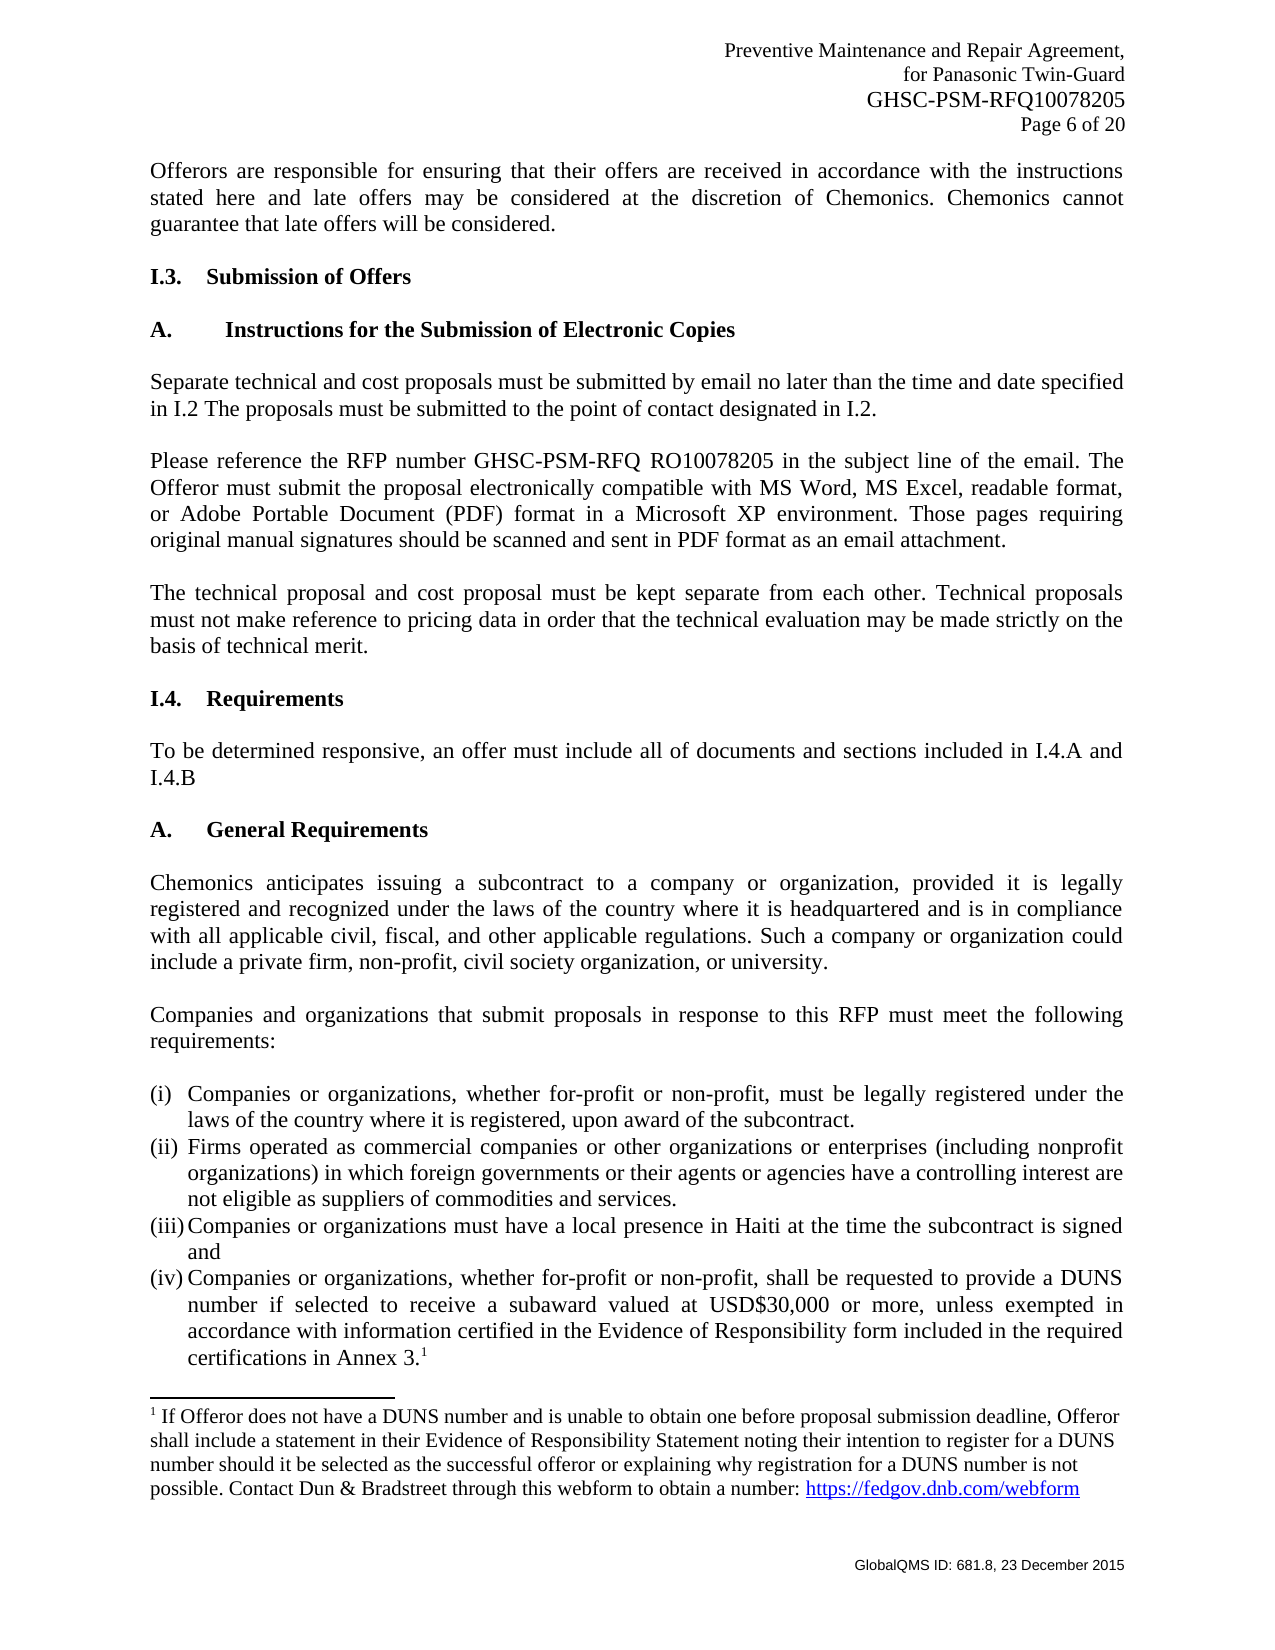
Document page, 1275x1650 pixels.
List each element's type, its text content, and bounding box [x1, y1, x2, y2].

text Please reference the RFP number GHSC-PSM-RFQ RO10078205 in the subject line of the email. The Offeror must submit the proposal electronically compatible with MS Word, MS Excel, readable format, or Adobe Portable Document (PDF) format in a Microsoft XP environment. Those pages requiring original manual signatures should be scanned and sent in PDF format as an email attachment. [150, 447, 1125, 553]
list Submission of Offers [150, 263, 1125, 289]
list Companies or organizations, whether for-profit or non-profit, must be legally registered under the laws of the country where it is registered, upon award of the subcontract. [150, 1080, 1125, 1133]
text Separate technical and cost proposals must be submitted by email no later than the time and date specified in I.2 The proposals must be submitted to the point of contact designated in I.2. [150, 368, 1125, 421]
list Companies or organizations must have a local presence in Haiti at the time the subcontract is signed and [150, 1212, 1125, 1264]
list Companies or organizations, whether for-profit or non-profit, shall be requested to provide a DUNS number if selected to receive a subaward valued at USD$30,000 or more, unless exempted in accordance with information certified in the Evidence of Responsibility form included in the required certifications in Annex 3. [150, 1264, 1125, 1370]
list Firms operated as commercial companies or other organizations or enterprises (including nonprofit organizations) in which foreign governments or their agents or agencies have a controlling interest are not eligible as suppliers of commodities and services. [150, 1133, 1125, 1212]
list Requirements [150, 685, 1125, 711]
text Companies and organizations that submit proposals in response to this RFP must meet the following requirements: [150, 1001, 1125, 1054]
text To be determined responsive, an offer must include all of documents and sections included in I.4.A and I.4.B [150, 737, 1125, 790]
text Offerors are responsible for ensuring that their offers are received in accordance with the instructions stated here and late offers may be considered at the discretion of Chemonics. Chemonics cannot guarantee that late offers will be considered. [150, 158, 1125, 237]
text The technical proposal and cost proposal must be kept separate from each other. Technical proposals must not make reference to pricing data in order that the technical evaluation may be made strictly on the basis of technical merit. [150, 579, 1125, 658]
text Chemonics anticipates issuing a subcontract to a company or organization, provided it is legally registered and recognized under the laws of the country where it is headquartered and is in compliance with all applicable civil, fiscal, and other applicable regulations. Such a company or organization could include a private firm, non-profit, civil society organization, or university. [150, 869, 1125, 974]
list Instructions for the Submission of Electronic Copies [150, 316, 1125, 342]
list General Requirements [150, 816, 1125, 843]
